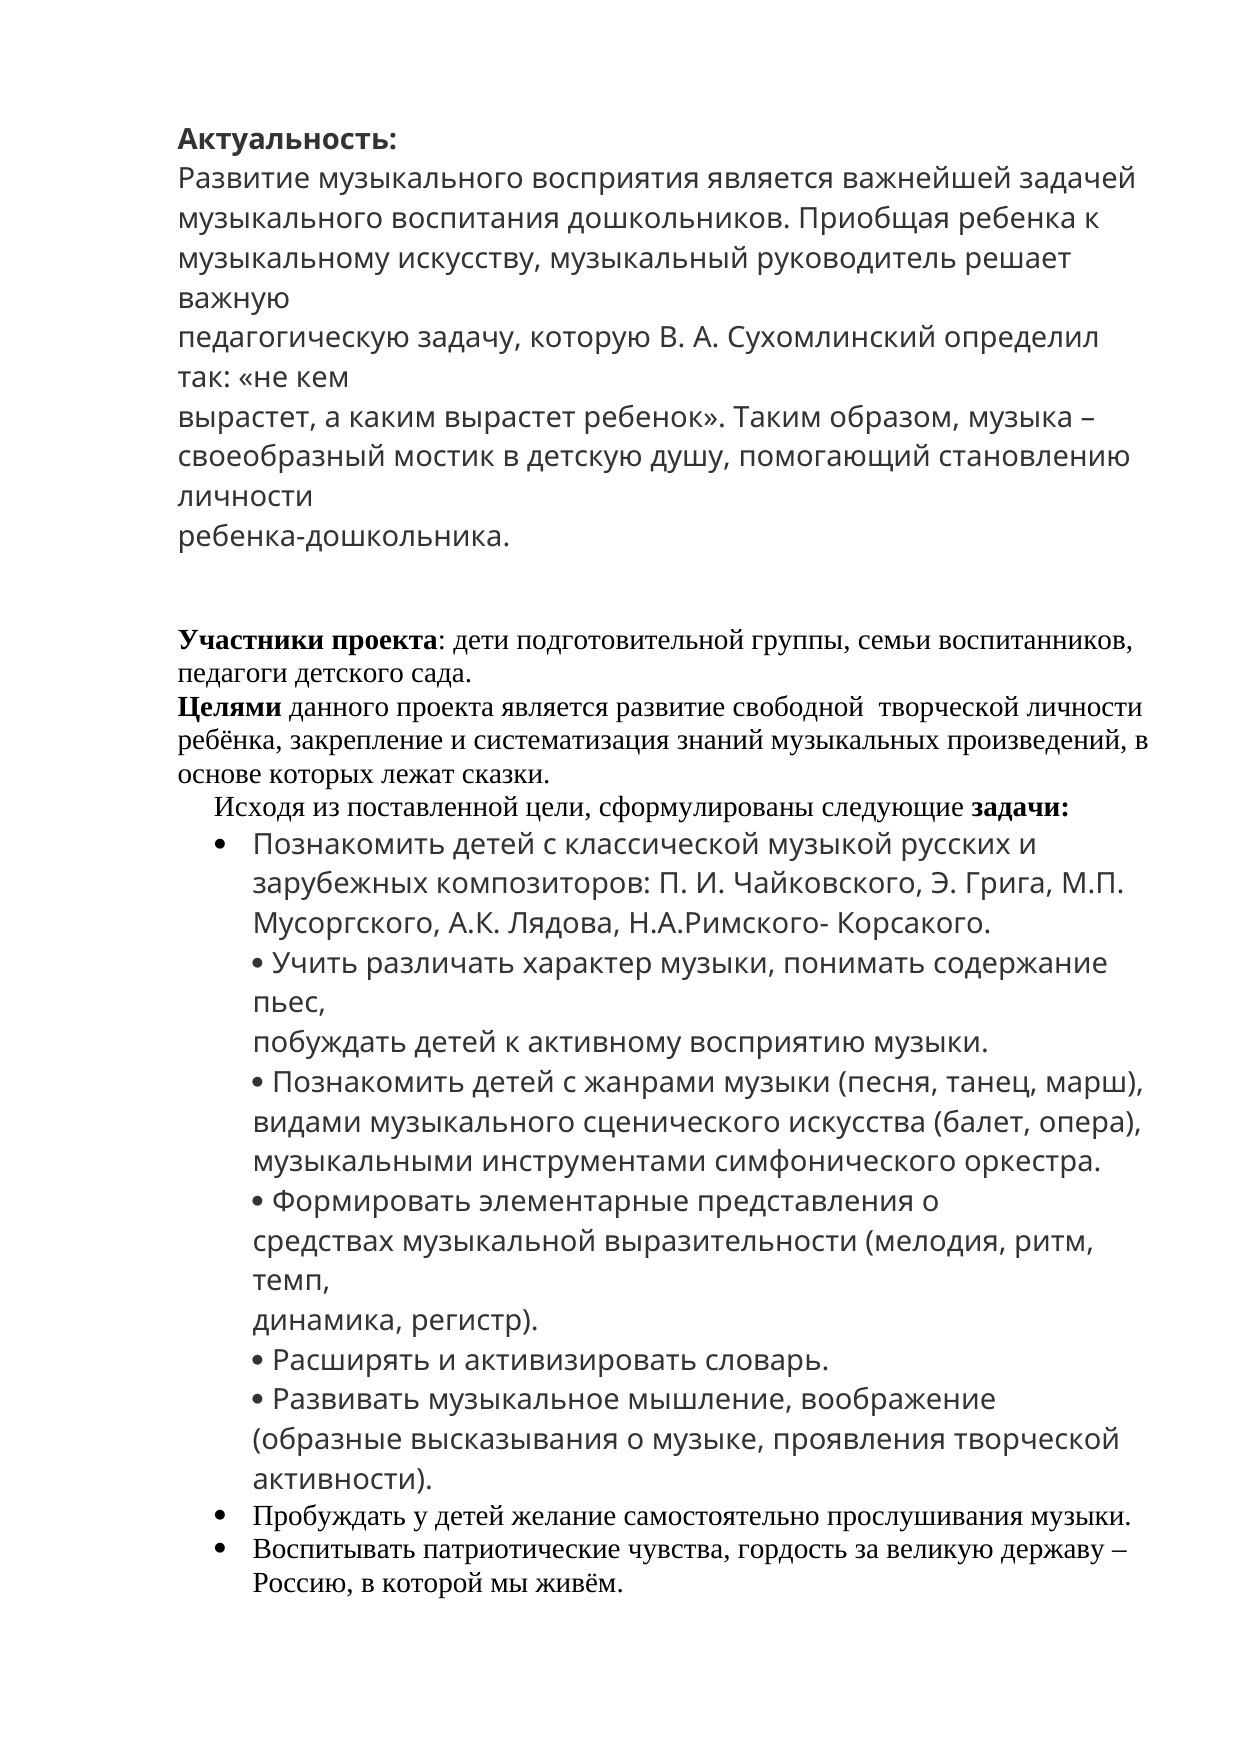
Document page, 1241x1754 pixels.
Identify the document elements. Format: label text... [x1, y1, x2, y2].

list Воспитывать патриотические чувства, гордость за великую державу – Россию, в которой мы живём. [215, 1531, 1152, 1598]
text Исходя из поставленной цели, сформулированы следующие задачи: [177, 789, 1152, 823]
text Актуальность: Развитие музыкального восприятия является важнейшей задачей музыкального воспитания дошкольников. Приобщая ребенка к музыкальному искусству, музыкальный руководитель решает важную педагогическую задачу, которую В. А. Сухомлинский определил так: «не кем вырастет, а каким вырастет ребенок». Таким образом, музыка – своеобразный мостик в детскую душу, помогающий становлению личности ребенка-дошкольника. [177, 118, 1152, 555]
text Целями данного проекта является развитие свободной творческой личности ребёнка, закрепление и систематизация знаний музыкальных произведений, в основе которых лежат сказки. [177, 689, 1152, 789]
list Пробуждать у детей желание самостоятельно прослушивания музыки. [215, 1498, 1152, 1531]
text Участники проекта: дети подготовительной группы, семьи воспитанников, педагоги детского сада. [177, 622, 1152, 689]
list Познакомить детей с классической музыкой русских и зарубежных композиторов: П. И. Чайковского, Э. Грига, М.П. Мусоргского, А.К. Лядова, Н.А.Римского- Корсакого. Учить различать характер музыки, понимать содержание пьес, побуждать детей к активному восприятию музыки. Познакомить детей с жанрами музыки (песня, танец, марш), видами музыкального сценического искусства (балет, опера), музыкальными инструментами симфонического оркестра. Формировать элементарные представления о средствах музыкальной выразительности (мелодия, ритм, темп, динамика, регистр). Расширять и активизировать словарь. Развивать музыкальное мышление, воображение (образные высказывания о музыке, проявления творческой активности). [215, 823, 1152, 1498]
